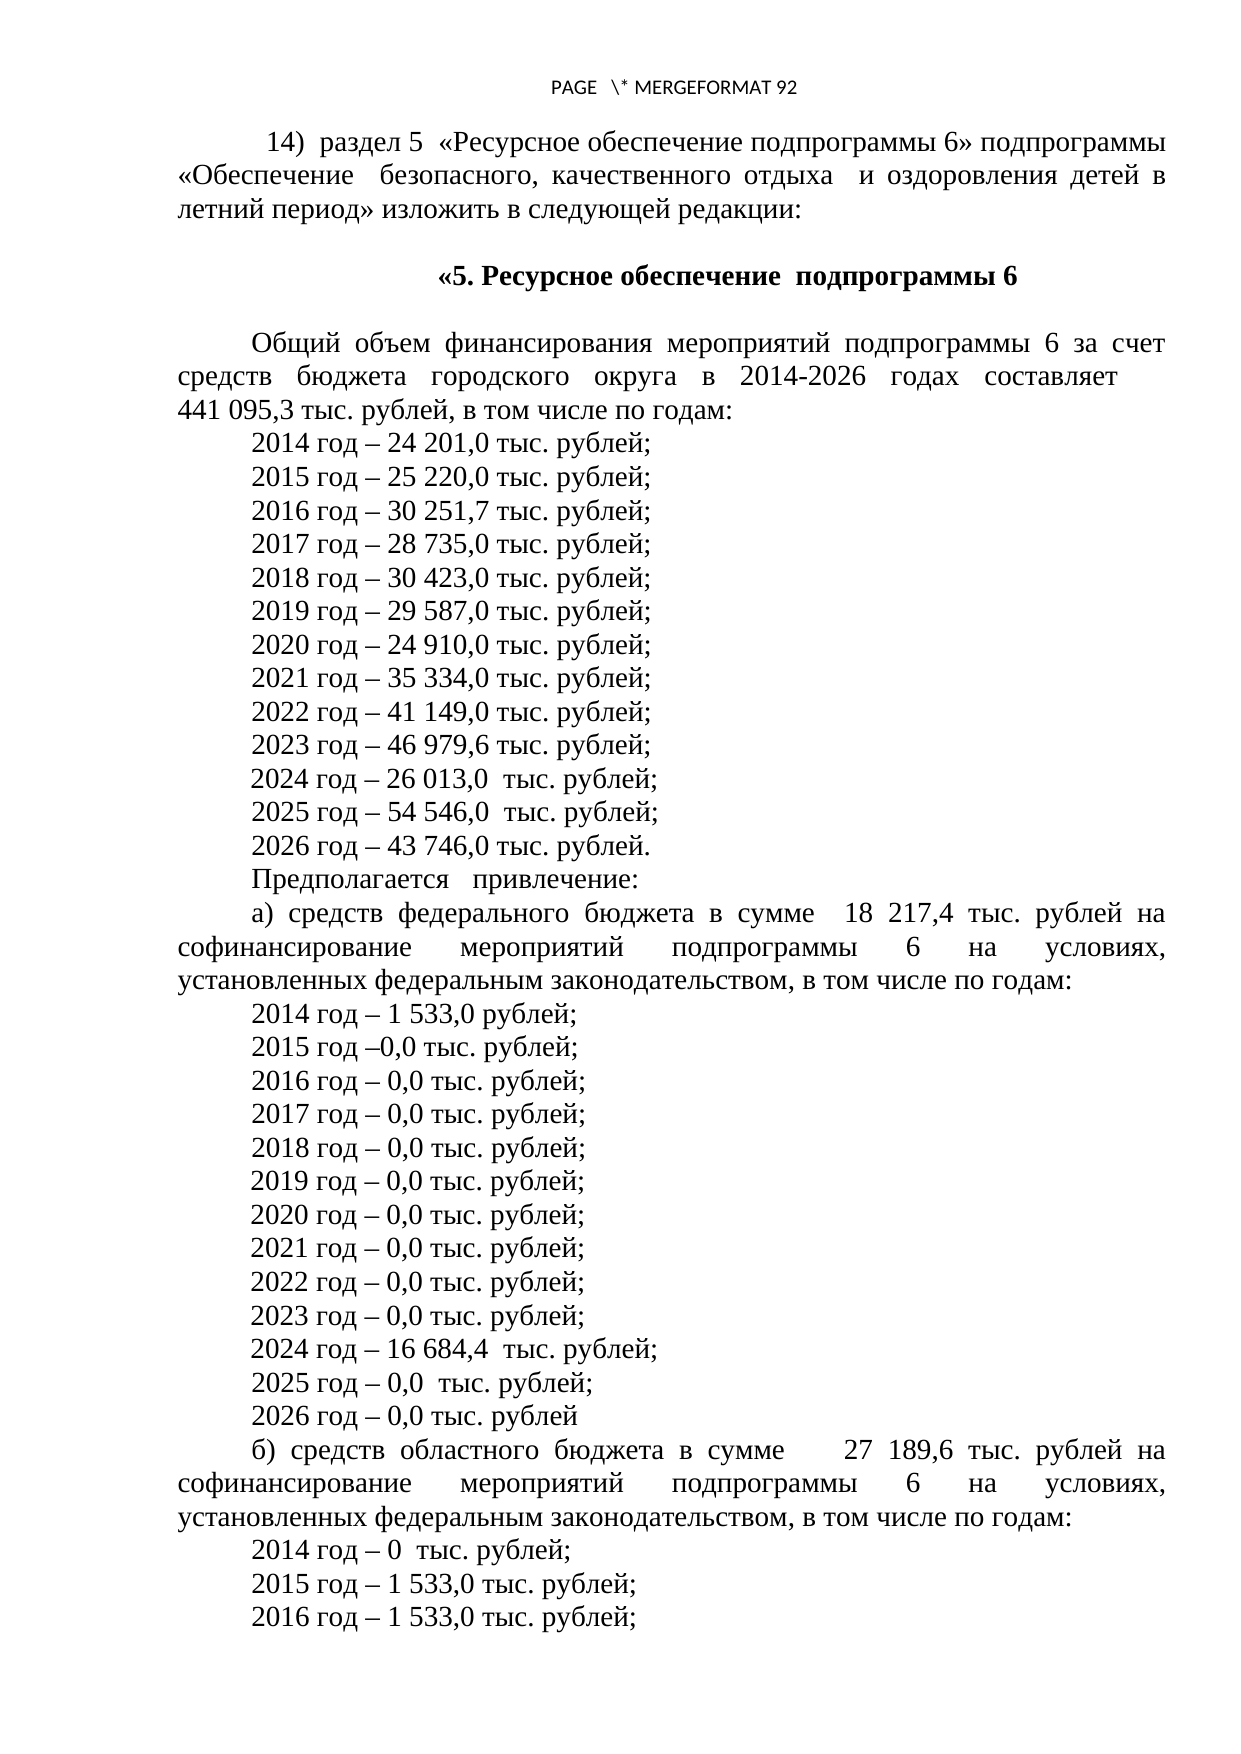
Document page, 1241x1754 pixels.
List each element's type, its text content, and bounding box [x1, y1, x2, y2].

text 2014 год – 0 тыс. рублей; [177, 1532, 1167, 1566]
text 2015 год –0,0 тыс. рублей; 2016 год – 0,0 тыс. рублей; 2017 год – 0,0 тыс. рублей; [251, 1029, 1167, 1130]
text 2023 год – 46 979,6 тыс. рублей; [251, 727, 1167, 761]
text 2021 год – 35 334,0 тыс. рублей; [251, 660, 1167, 694]
text 2015 год – 25 220,0 тыс. рублей; [251, 459, 1167, 493]
text 2026 год – 0,0 тыс. рублей [177, 1398, 1167, 1432]
text 2019 год – 29 587,0 тыс. рублей; [251, 593, 1167, 627]
text 2024 год – 16 684,4 тыс. рублей; [177, 1331, 1167, 1365]
text 2016 год – 1 533,0 тыс. рублей; [177, 1599, 1167, 1633]
text 2026 год – 43 746,0 тыс. рублей. [251, 828, 1167, 862]
text 2014 год – 1 533,0 рублей; [177, 996, 1167, 1029]
text 2025 год – 54 546,0 тыс. рублей; [177, 794, 1167, 828]
text 2021 год – 0,0 тыс. рублей; [177, 1231, 1167, 1264]
text 2019 год – 0,0 тыс. рублей; [177, 1163, 1167, 1197]
text 2015 год – 1 533,0 тыс. рублей; [177, 1566, 1167, 1599]
text 2020 год – 24 910,0 тыс. рублей; [251, 627, 1167, 660]
text 2022 год – 41 149,0 тыс. рублей; [251, 694, 1167, 727]
text 2018 год – 0,0 тыс. рублей; [177, 1130, 1167, 1163]
list «5. Ресурсное обеспечение подпрограммы 6 [289, 258, 1167, 291]
text 2014 год – 24 201,0 тыс. рублей; [251, 426, 1167, 459]
text Предполагается привлечение: [177, 862, 1167, 895]
text 2025 год – 0,0 тыс. рублей; [177, 1365, 1167, 1398]
text б) средств областного бюджета в сумме 27 189,6 тыс. рублей на софинансирование мероприятий подпрограммы 6 на условиях, установленных федеральным законодательством, в том числе по годам: [177, 1432, 1167, 1532]
text 2018 год – 30 423,0 тыс. рублей; [251, 560, 1167, 593]
text 2016 год – 30 251,7 тыс. рублей; [251, 493, 1167, 526]
text Общий объем финансирования мероприятий подпрограммы 6 за счет средств бюджета городского округа в 2014-2026 годах составляет 441 095,3 тыс. рублей, в том числе по годам: [177, 325, 1167, 426]
text 2023 год – 0,0 тыс. рублей; [177, 1298, 1167, 1331]
text а) средств федерального бюджета в сумме 18 217,4 тыс. рублей на софинансирование мероприятий подпрограммы 6 на условиях, установленных федеральным законодательством, в том числе по годам: [177, 895, 1167, 996]
text 2022 год – 0,0 тыс. рублей; [177, 1264, 1167, 1298]
text 2020 год – 0,0 тыс. рублей; [177, 1197, 1167, 1231]
text 2024 год – 26 013,0 тыс. рублей; [177, 761, 1167, 794]
text 2017 год – 28 735,0 тыс. рублей; [251, 526, 1167, 560]
text 14) раздел 5 «Ресурсное обеспечение подпрограммы 6» подпрограммы «Обеспечение безопасного, качественного отдыха и оздоровления детей в летний период» изложить в следующей редакции: [177, 124, 1167, 224]
